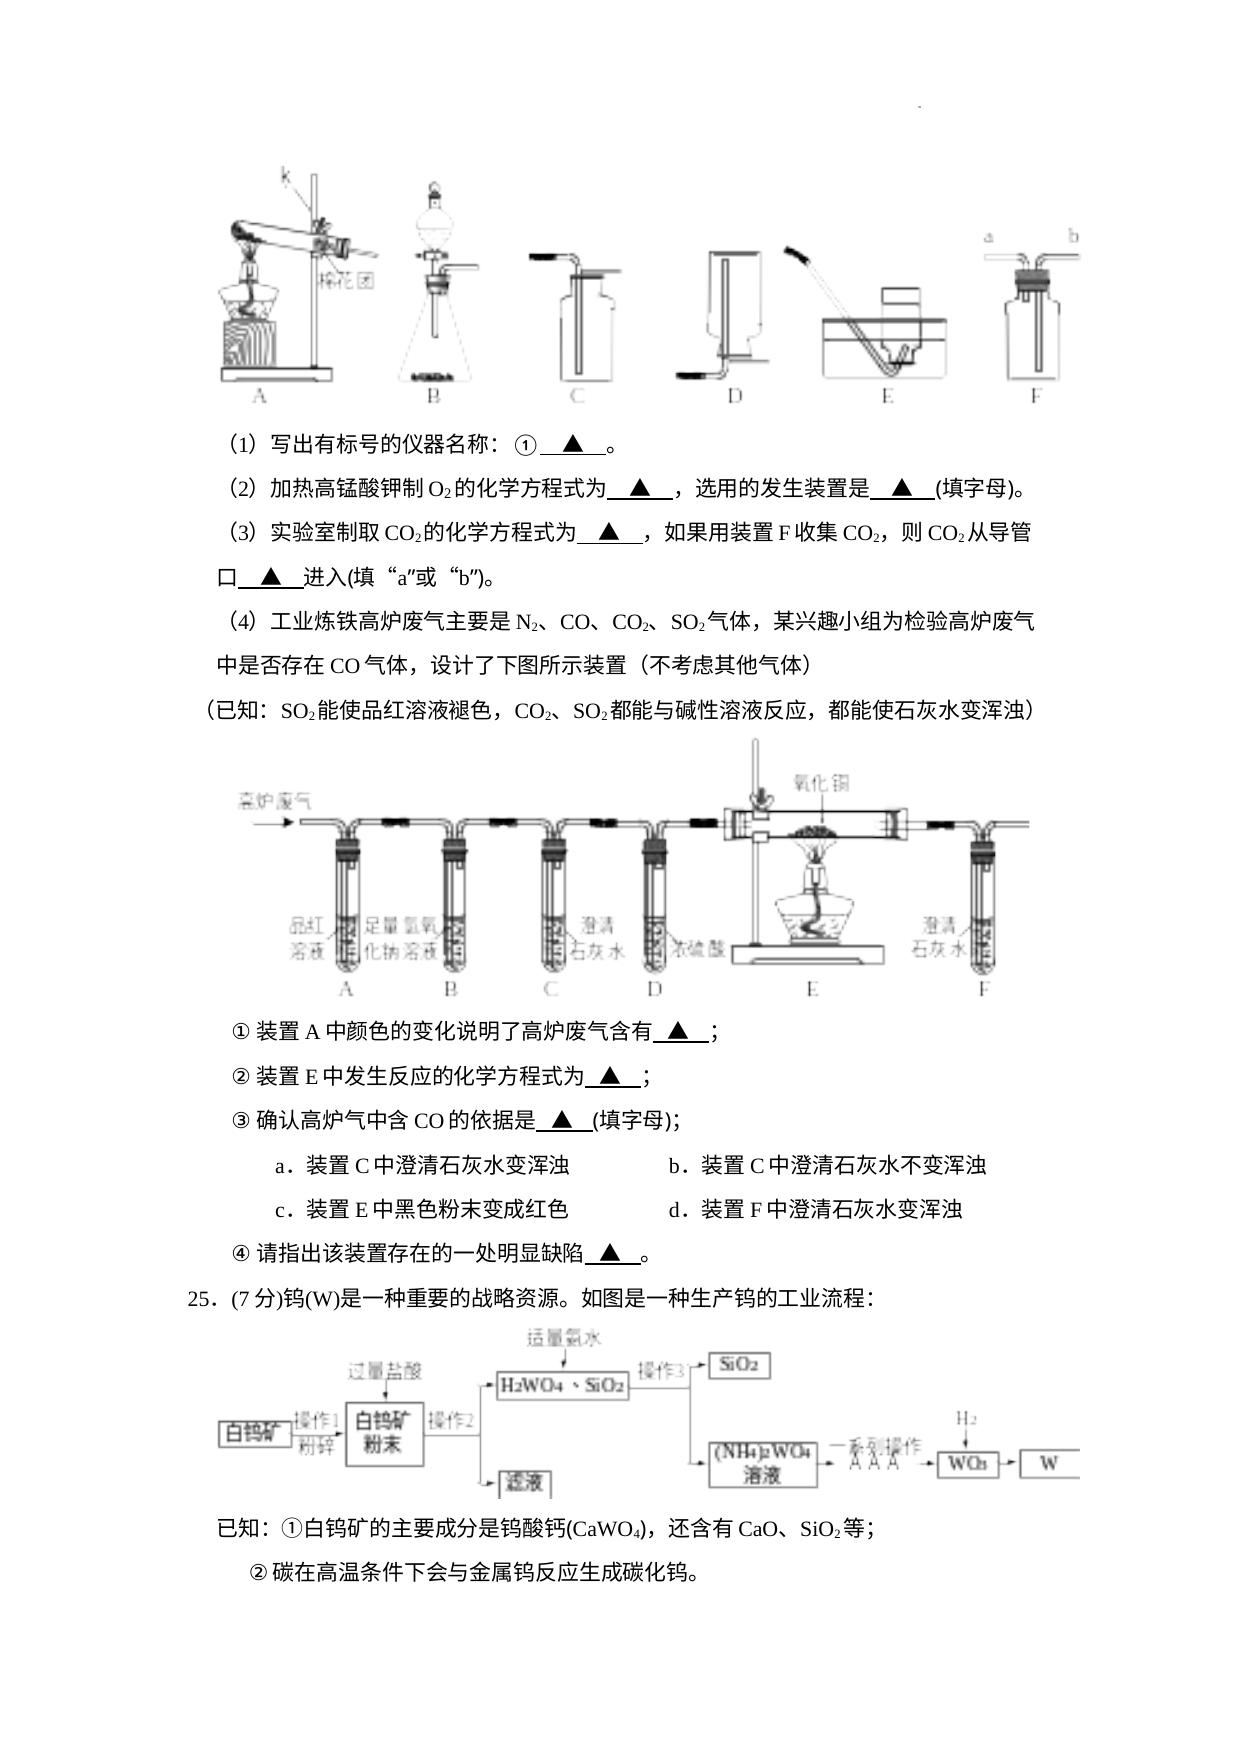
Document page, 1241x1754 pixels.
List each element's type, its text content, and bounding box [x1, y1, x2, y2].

text （1）写出有标号的仪器名称：① ▲ 。 [216, 427, 1053, 458]
text （3）实验室制取CO2的化学方程式为 ▲ ，如果用装置F收集CO2，则CO2从导管口 ▲ 进入(填“a”或“b”)。 [216, 515, 1053, 591]
text ① 装置A中颜色的变化说明了高炉废气含有 ▲ ； [187, 1014, 1053, 1046]
text （2）加热高锰酸钾制O2的化学方程式为 ▲ ，选用的发生装置是 ▲ (填字母)。 [216, 471, 1053, 503]
text a．装置C中澄清石灰水变浑浊 b．装置C中澄清石灰水不变浑浊 [231, 1148, 1053, 1179]
text 25．(7分)钨(W)是一种重要的战略资源。如图是一种生产钨的工业流程： [187, 1281, 1053, 1312]
text c．装置E中黑色粉末变成红色 d．装置F中澄清石灰水变浑浊 [231, 1192, 1053, 1223]
text （4）工业炼铁高炉废气主要是N2、CO、CO2、SO2气体，某兴趣小组为检验高炉废气中是否存在CO气体，设计了下图所示装置（不考虑其他气体） [216, 604, 1053, 680]
text （已知：SO2能使品红溶液褪色，CO2、SO2都能与碱性溶液反应，都能使石灰水变浑浊） [187, 693, 1053, 724]
text ④ 请指出该装置存在的一处明显缺陷 ▲ 。 [187, 1236, 1053, 1268]
text 已知：①白钨矿的主要成分是钨酸钙(CaWO4)，还含有CaO、SiO2等； [216, 1325, 1053, 1543]
text ② 装置E中发生反应的化学方程式为 ▲ ； [187, 1059, 1053, 1090]
text ②碳在高温条件下会与金属钨反应生成碳化钨。 [216, 1555, 1053, 1587]
text ③ 确认高炉气中含CO的依据是 ▲ (填字母)； [187, 1103, 1053, 1135]
